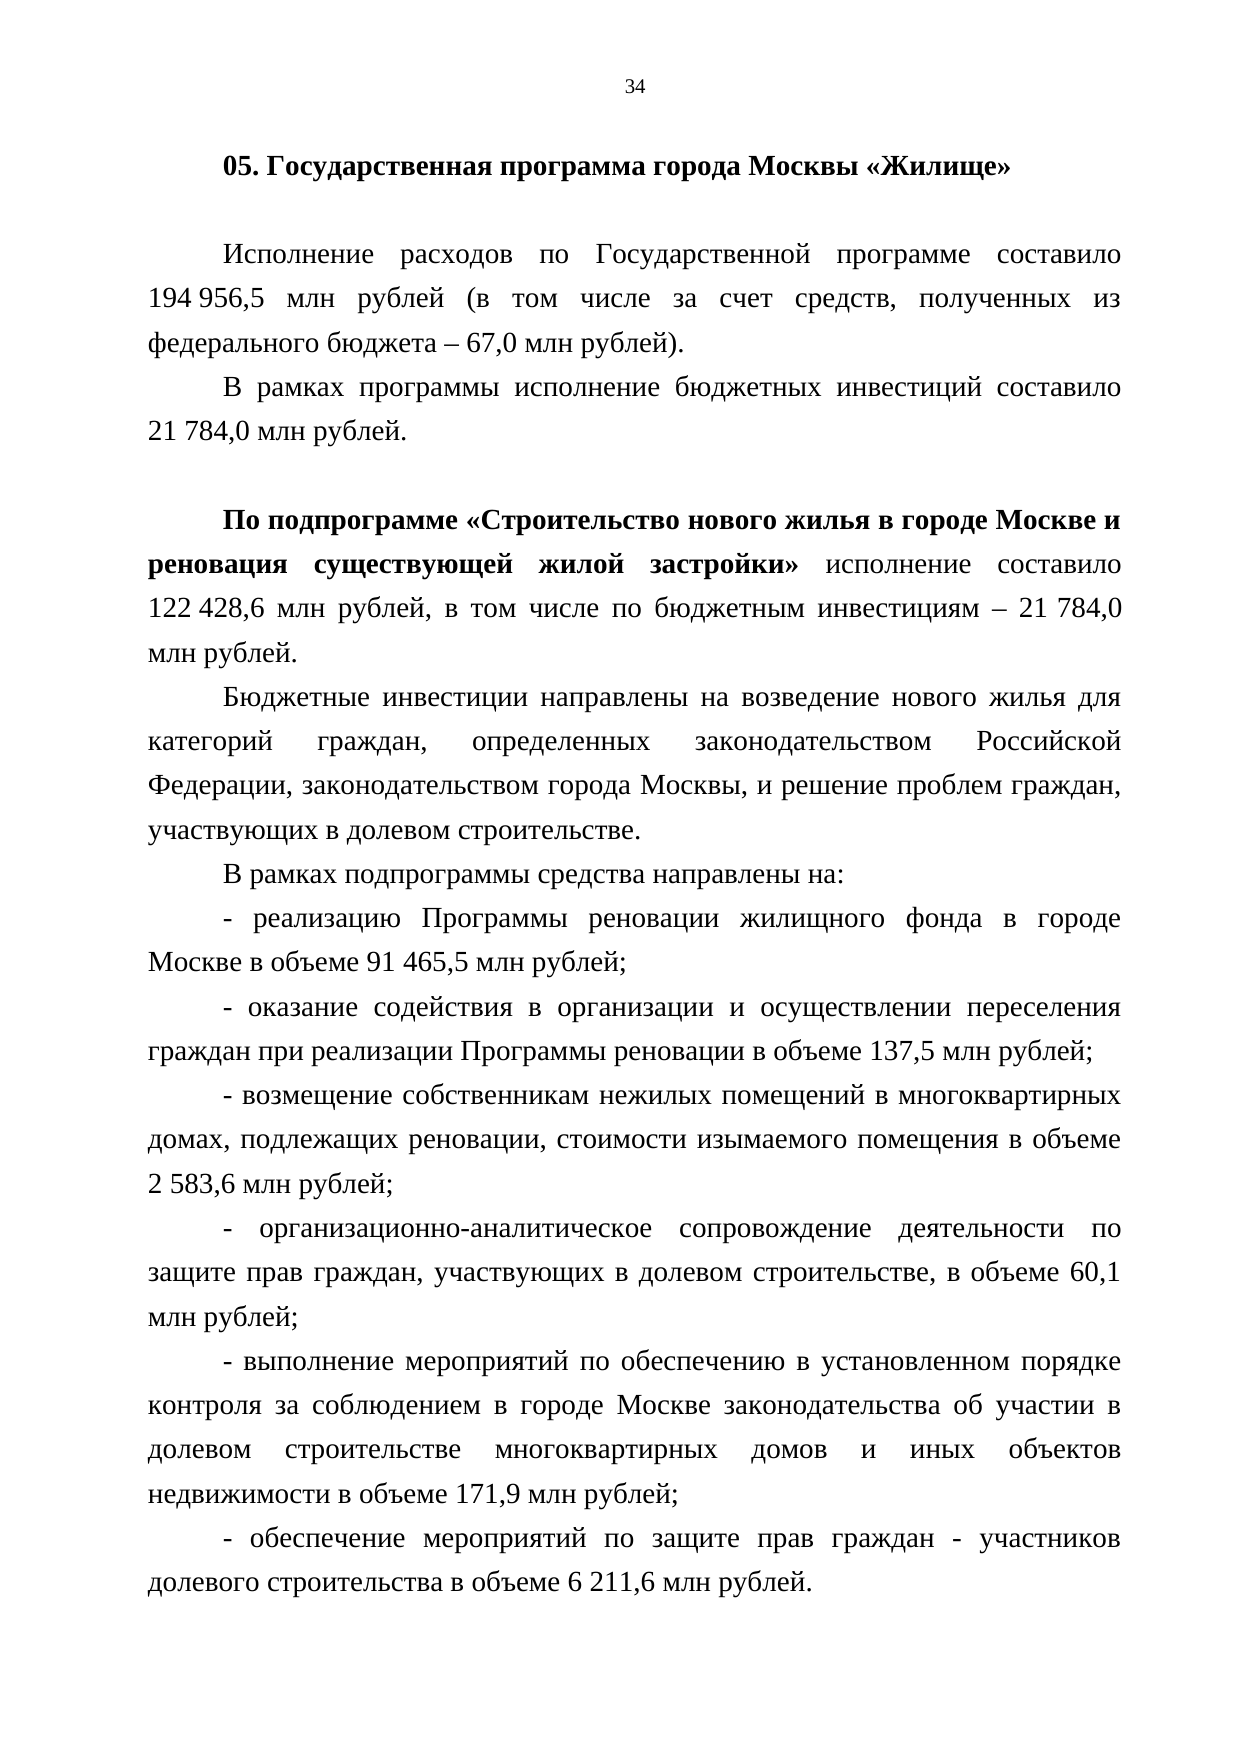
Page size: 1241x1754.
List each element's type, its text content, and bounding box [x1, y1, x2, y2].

text По подпрограмме «Строительство нового жилья в городе Москве и реновация существующей жилой застройки» исполнение составило 122 428,6 млн рублей, в том числе по бюджетным инвестициям – 21 784,0 млн рублей. [148, 502, 1122, 668]
text - реализацию Программы реновации жилищного фонда в городе Москве в объеме 91 465,5 млн рублей; [148, 900, 1122, 978]
text Исполнение расходов по Государственной программе составило 194 956,5 млн рублей (в том числе за счет средств, полученных из федерального бюджета – 67,0 млн рублей). [148, 236, 1122, 358]
text - организационно-аналитическое сопровождение деятельности по защите прав граждан, участвующих в долевом строительстве, в объеме 60,1 млн рублей; [148, 1210, 1122, 1332]
text - выполнение мероприятий по обеспечению в установленном порядке контроля за соблюдением в городе Москве законодательства об участии в долевом строительстве многоквартирных домов и иных объектов недвижимости в объеме 171,9 млн рублей; [148, 1343, 1122, 1509]
text Бюджетные инвестиции направлены на возведение нового жилья для категорий граждан, определенных законодательством Российской Федерации, законодательством города Москвы, и решение проблем граждан, участвующих в долевом строительстве. [148, 679, 1122, 845]
text 05. Государственная программа города Москвы «Жилище» [148, 148, 1122, 181]
text В рамках программы исполнение бюджетных инвестиций составило 21 784,0 млн рублей. [148, 369, 1122, 447]
text - обеспечение мероприятий по защите прав граждан - участников долевого строительства в объеме 6 211,6 млн рублей. [148, 1520, 1122, 1598]
text - возмещение собственникам нежилых помещений в многоквартирных домах, подлежащих реновации, стоимости изымаемого помещения в объеме 2 583,6 млн рублей; [148, 1077, 1122, 1199]
text - оказание содействия в организации и осуществлении переселения граждан при реализации Программы реновации в объеме 137,5 млн рублей; [148, 989, 1122, 1067]
text В рамках подпрограммы средства направлены на: [148, 856, 1122, 889]
